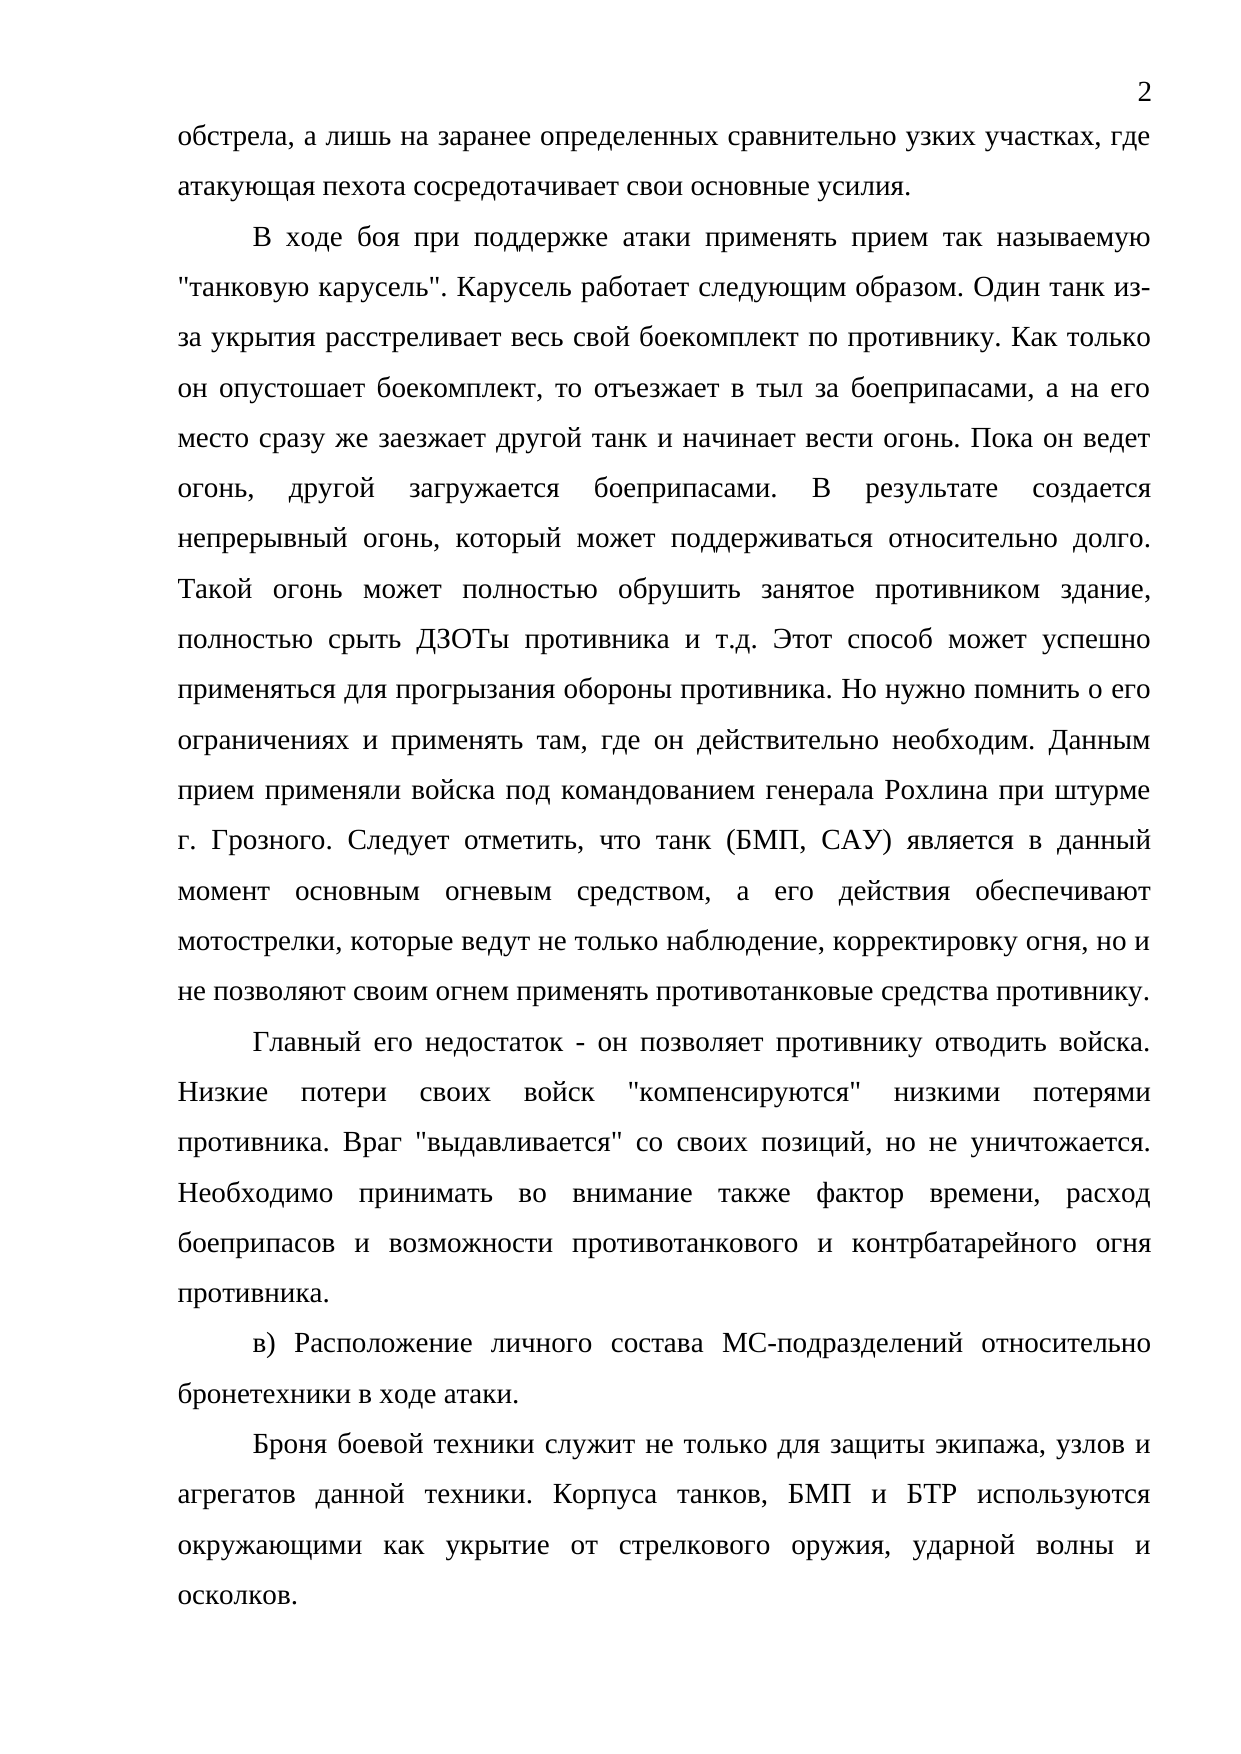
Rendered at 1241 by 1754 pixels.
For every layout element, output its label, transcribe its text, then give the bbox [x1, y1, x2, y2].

text Броня боевой техники служит не только для защиты экипажа, узлов и агрегатов данной техники. Корпуса танков, БМП и БТР используются окружающими как укрытие от стрелкового оружия, ударной волны и осколков. [177, 1426, 1152, 1611]
text В ходе боя при поддержке атаки применять прием так называемую "танковую карусель". Карусель работает следующим образом. Один танк из-за укрытия расстреливает весь свой боекомплект по противнику. Как только он опустошает боекомплект, то отъезжает в тыл за боеприпасами, а на его место сразу же заезжает другой танк и начинает вести огонь. Пока он ведет огонь, другой загружается боеприпасами. В результате создается непрерывный огонь, который может поддерживаться относительно долго. Такой огонь может полностью обрушить занятое противником здание, полностью срыть ДЗОТы противника и т.д. Этот способ может успешно применяться для прогрызания обороны противника. Но нужно помнить о его ограничениях и применять там, где он действительно необходим. Данным прием применяли войска под командованием генерала Рохлина при штурме г. Грозного. Следует отметить, что танк (БМП, САУ) является в данный момент основным огневым средством, а его действия обеспечивают мотострелки, которые ведут не только наблюдение, корректировку огня, но и не позволяют своим огнем применять противотанковые средства противнику. [177, 219, 1152, 1007]
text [177, 118, 1152, 202]
text в) Расположение личного состава МС-подразделений относительно бронетехники в ходе атаки. [177, 1326, 1152, 1409]
text Главный его недостаток - он позволяет противнику отводить войска. Низкие потери своих войск "компенсируются" низкими потерями противника. Враг "выдавливается" со своих позиций, но не уничтожается. Необходимо принимать во внимание также фактор времени, расход боеприпасов и возможности противотанкового и контрбатарейного огня противника. [177, 1024, 1152, 1309]
